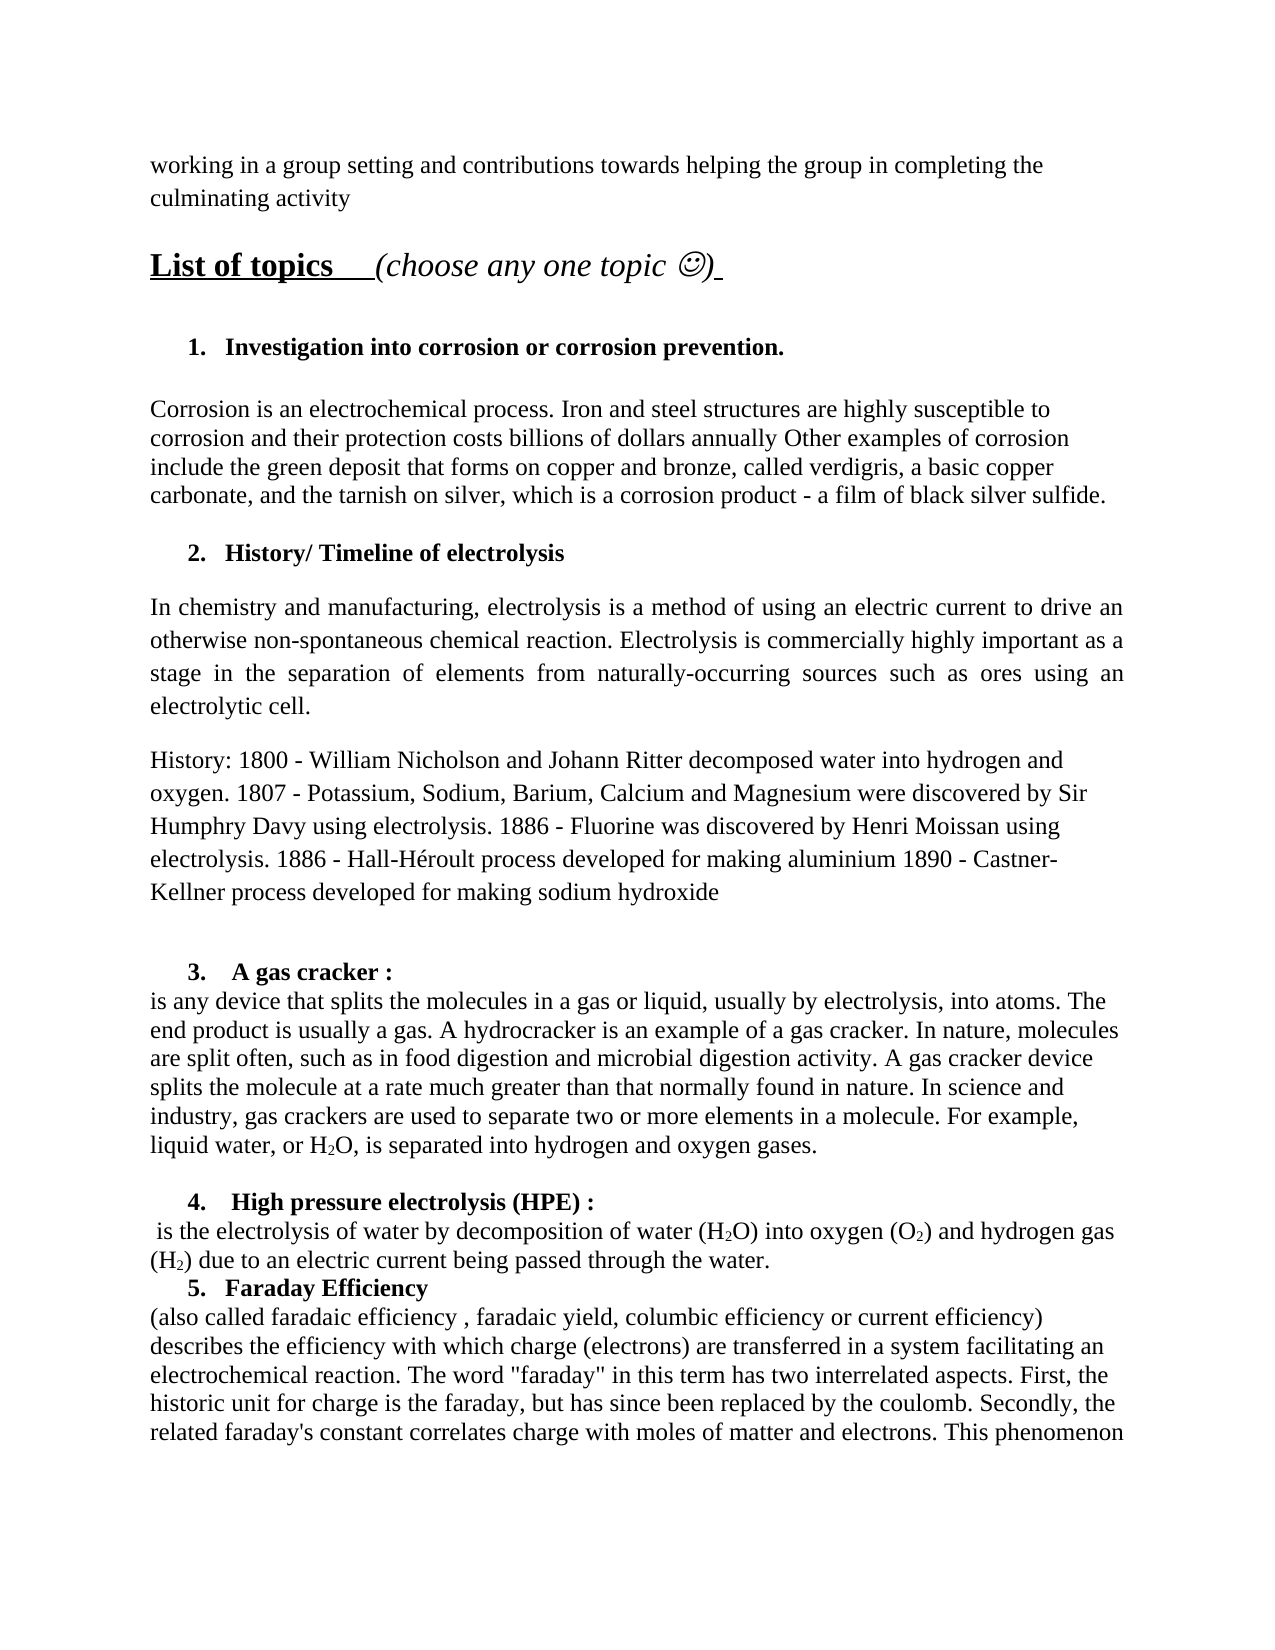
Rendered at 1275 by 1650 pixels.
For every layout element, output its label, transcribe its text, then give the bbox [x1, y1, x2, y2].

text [150, 1302, 1125, 1446]
list Investigation into corrosion or corrosion prevention. [187, 332, 1125, 361]
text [150, 150, 1125, 212]
text is any device that splits the molecules in a gas or liquid, usually by electrolysis, into atoms. The end product is usually a gas. A hydrocracker is an example of a gas cracker. In nature, molecules are split often, such as in food digestion and microbial digestion activity. A gas cracker device splits the molecule at a rate much greater than that normally found in nature. In science and industry, gas crackers are used to separate two or more elements in a molecule. For example, liquid water, or H2O, is separated into hydrogen and oxygen gases. [150, 986, 1125, 1158]
text is the electrolysis of water by decomposition of water (H2O) into oxygen (O2) and hydrogen gas (H2) due to an electric current being passed through the water. [150, 1216, 1125, 1273]
text History: 1800 - William Nicholson and Johann Ritter decomposed water into hydrogen and oxygen. 1807 - Potassium, Sodium, Barium, Calcium and Magnesium were discovered by Sir Humphry Davy using electrolysis. 1886 - Fluorine was discovered by Henri Moissan using electrolysis. 1886 - Hall-Héroult process developed for making aluminium 1890 - Castner-Kellner process developed for making sodium hydroxide [150, 745, 1125, 906]
list A gas cracker : [187, 957, 1125, 986]
list High pressure electrolysis (HPE) : [187, 1187, 1125, 1216]
text Corrosion is an electrochemical process. Iron and steel structures are highly susceptible to corrosion and their protection costs billions of dollars annually Other examples of corrosion include the green deposit that forms on copper and bronze, called verdigris, a basic copper carbonate, and the tarnish on silver, which is a corrosion product - a film of black silver sulfide. [150, 394, 1125, 509]
list History/ Timeline of electrolysis [187, 538, 1125, 567]
text List of topics (choose any one topic ) [150, 245, 1125, 283]
text In chemistry and manufacturing, electrolysis is a method of using an electric current to drive an otherwise non-spontaneous chemical reaction. Electrolysis is commercially highly important as a stage in the separation of elements from naturally-occurring sources such as ores using an electrolytic cell. [150, 592, 1125, 720]
list Faraday Efficiency [187, 1273, 1125, 1302]
